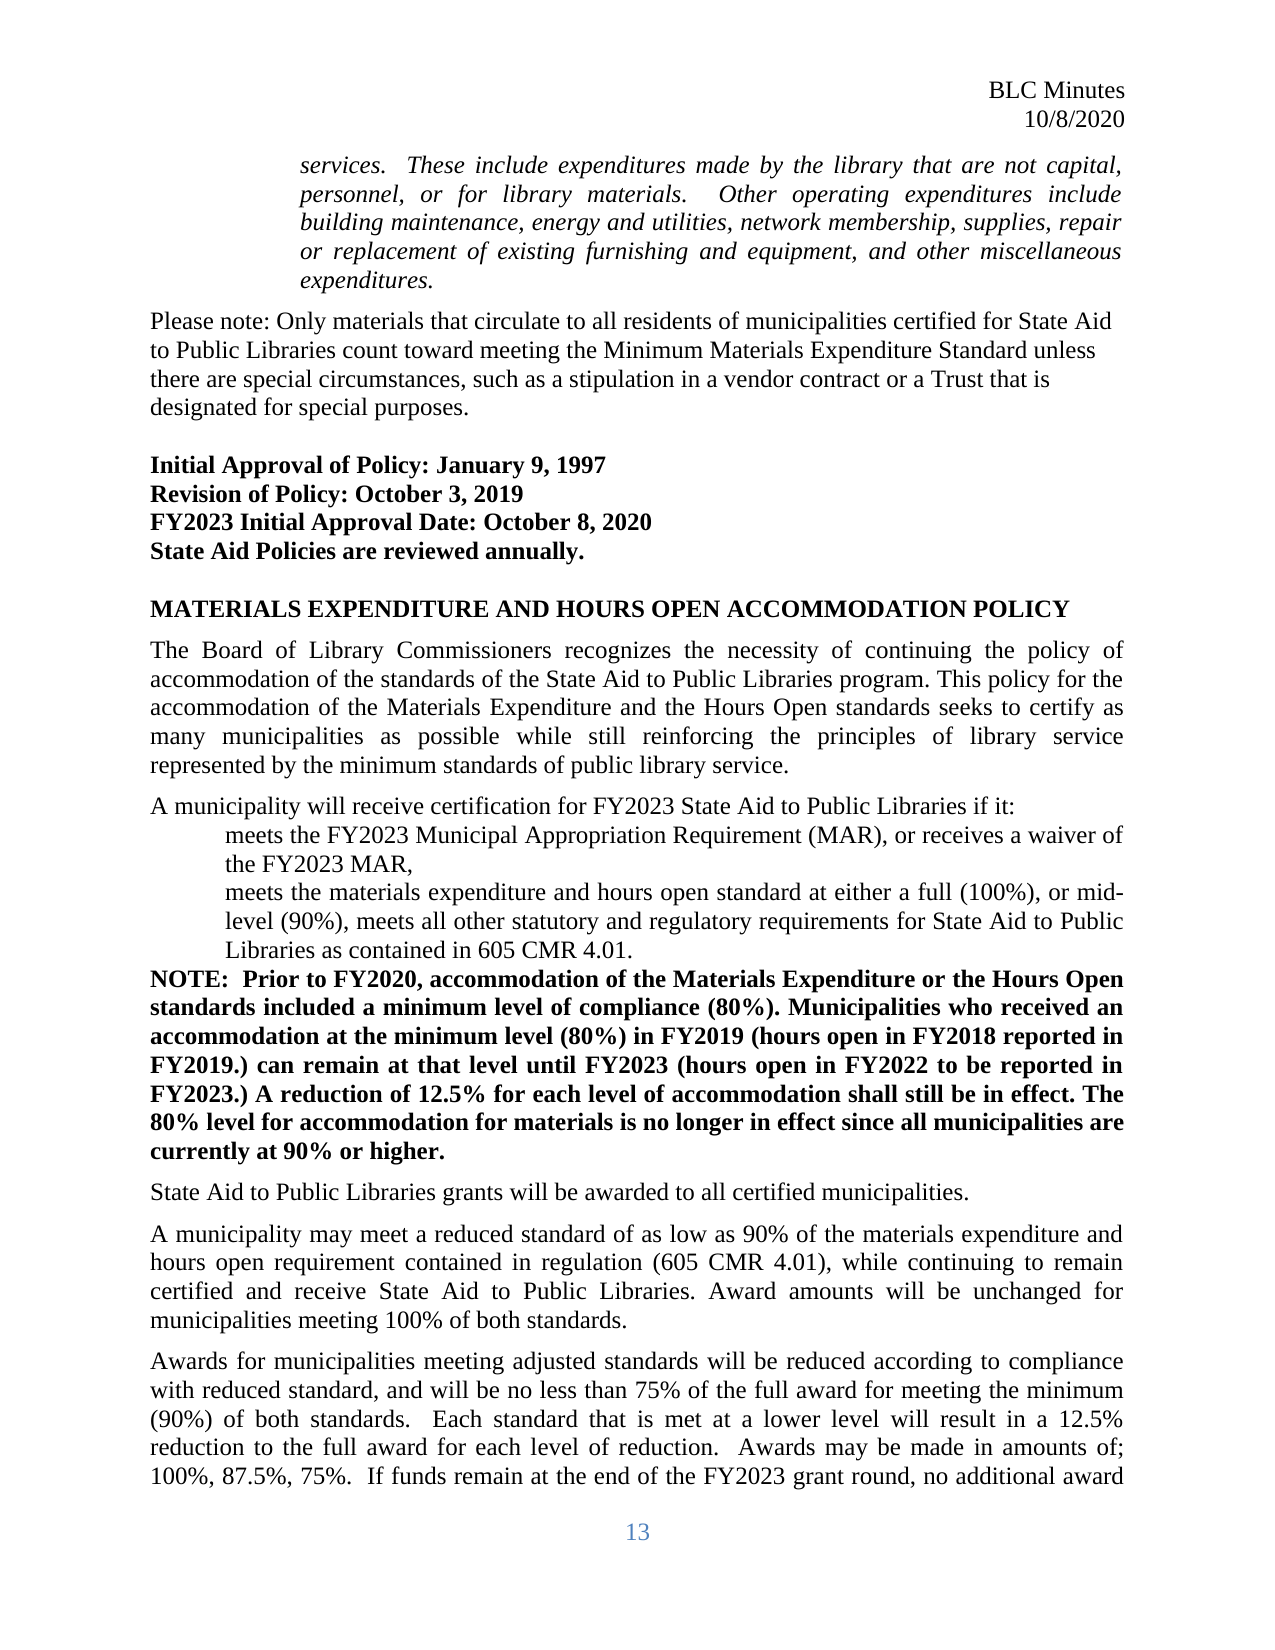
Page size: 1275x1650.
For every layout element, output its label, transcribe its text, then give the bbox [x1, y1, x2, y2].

text Initial Approval of Policy: January 9, 1997 [150, 450, 1125, 479]
text meets the materials expenditure and hours open standard at either a full (100%), or mid-level (90%), meets all other statutory and regulatory requirements for State Aid to Public Libraries as contained in 605 CMR 4.01. [225, 877, 1125, 964]
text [150, 150, 1125, 294]
text The Board of Library Commissioners recognizes the necessity of continuing the policy of accommodation of the standards of the State Aid to Public Libraries program. This policy for the accommodation of the Materials Expenditure and the Hours Open standards seeks to certify as many municipalities as possible while still reinforcing the principles of library service represented by the minimum standards of public library service. [150, 635, 1125, 779]
text Please note: Only materials that circulate to all residents of municipalities certified for State Aid to Public Libraries count toward meeting the Minimum Materials Expenditure Standard unless there are special circumstances, such as a stipulation in a vendor contract or a Trust that is designated for special purposes. [150, 306, 1125, 421]
text Revision of Policy: October 3, 2019 [150, 479, 1125, 507]
text A municipality may meet a reduced standard of as low as 90% of the materials expenditure and hours open requirement contained in regulation (605 CMR 4.01), while continuing to remain certified and receive State Aid to Public Libraries. Award amounts will be unchanged for municipalities meeting 100% of both standards. [150, 1219, 1125, 1334]
text NOTE: Prior to FY2020, accommodation of the Materials Expenditure or the Hours Open standards included a minimum level of compliance (80%). Municipalities who received an accommodation at the minimum level (80%) in FY2019 (hours open in FY2018 reported in FY2019.) can remain at that level until FY2023 (hours open in FY2022 to be reported in FY2023.) A reduction of 12.5% for each level of accommodation shall still be in effect. The 80% level for accommodation for materials is no longer in effect since all municipalities are currently at 90% or higher. [150, 964, 1125, 1165]
text State Aid Policies are reviewed annually. [150, 536, 1125, 565]
text meets the FY2023 Municipal Appropriation Requirement (MAR), or receives a waiver of the FY2023 MAR, [225, 820, 1125, 877]
text State Aid to Public Libraries grants will be awarded to all certified municipalities. [150, 1177, 1125, 1206]
text A municipality will receive certification for FY2023 State Aid to Public Libraries if it: [150, 791, 1125, 820]
text FY2023 Initial Approval Date: October 8, 2020 [150, 507, 1125, 536]
text MATERIALS EXPENDITURE AND HOURS OPEN ACCOMMODATION POLICY [150, 594, 1125, 622]
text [150, 1346, 1125, 1490]
